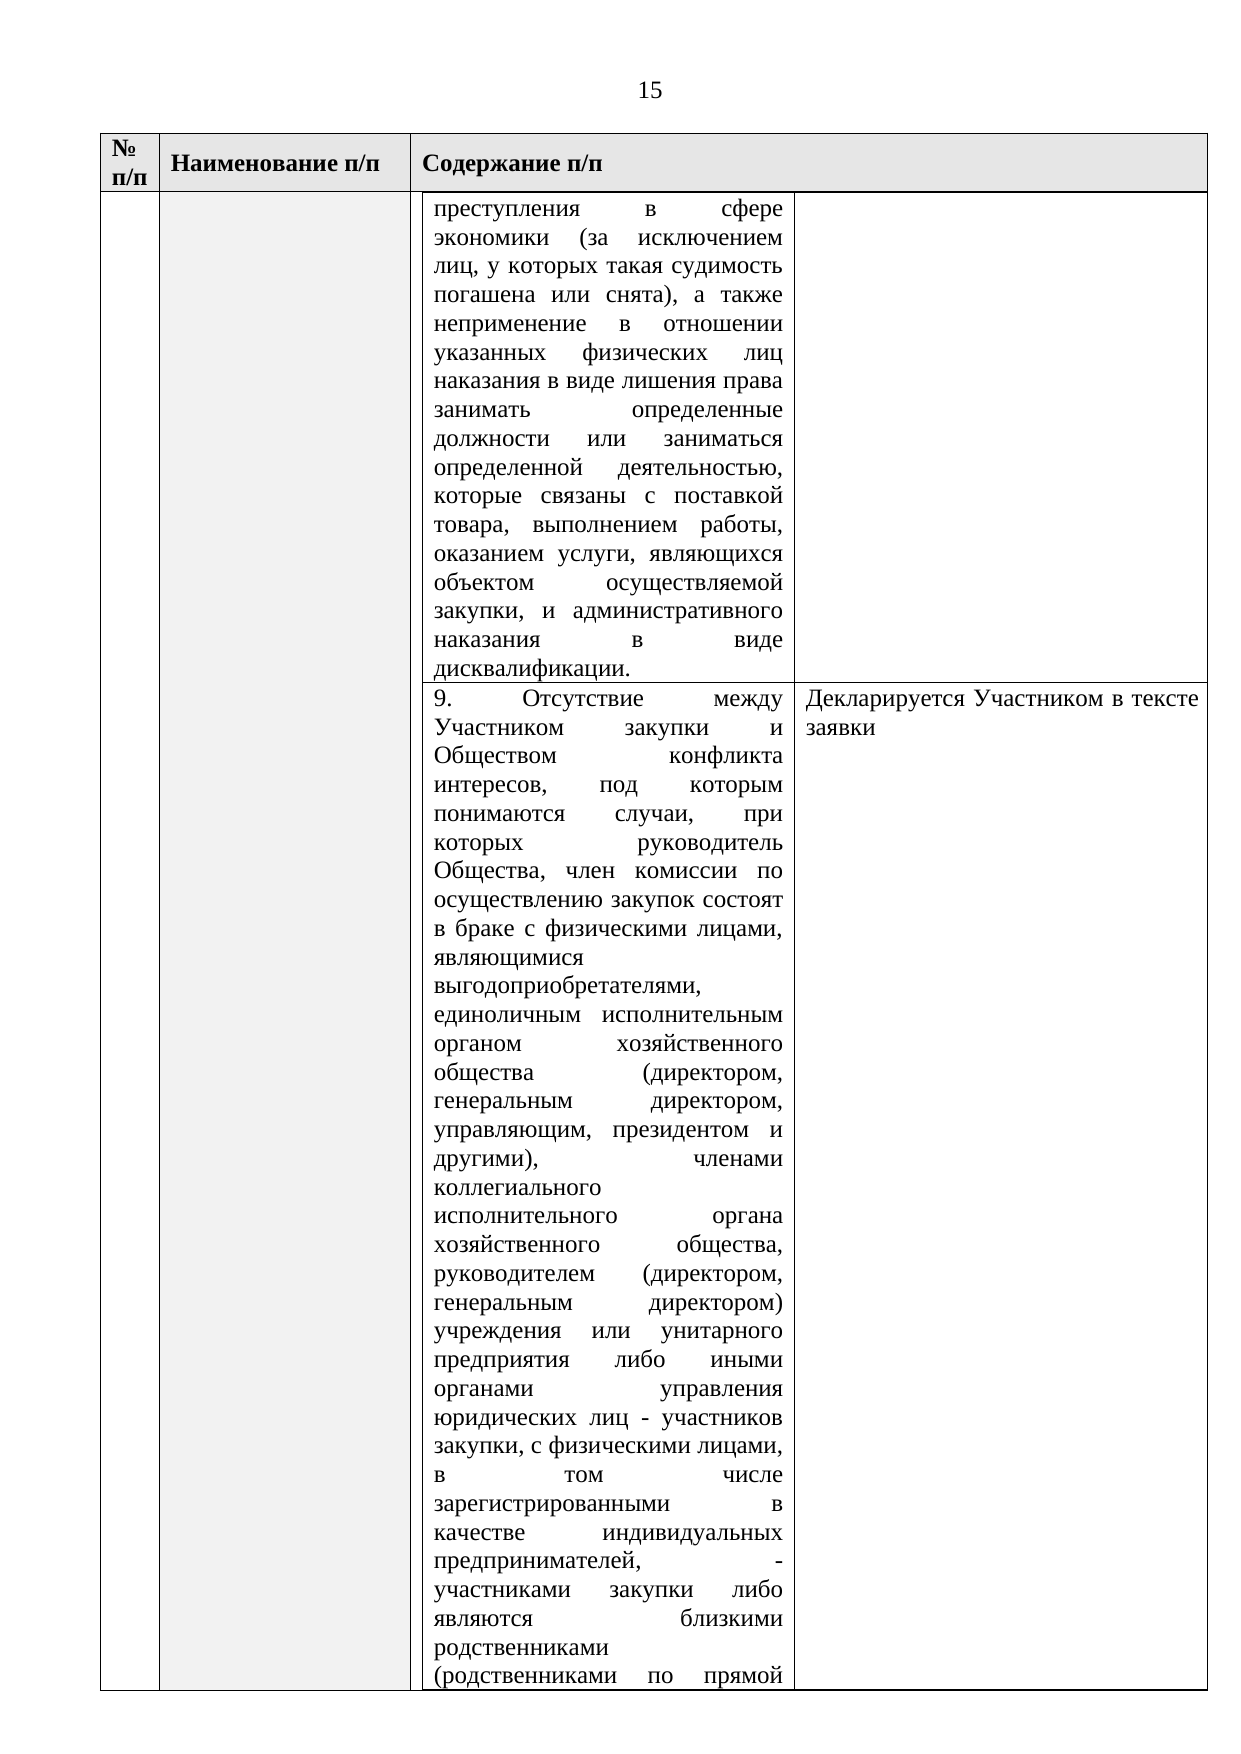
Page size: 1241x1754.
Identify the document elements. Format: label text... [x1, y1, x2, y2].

table_header Наименование п/п [160, 134, 410, 191]
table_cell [411, 192, 422, 1690]
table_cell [795, 193, 1207, 682]
table_cell [101, 192, 159, 1690]
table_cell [423, 193, 794, 682]
table_header Содержание п/п [411, 134, 1207, 191]
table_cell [160, 192, 410, 1690]
table_header № п/п [101, 134, 159, 191]
